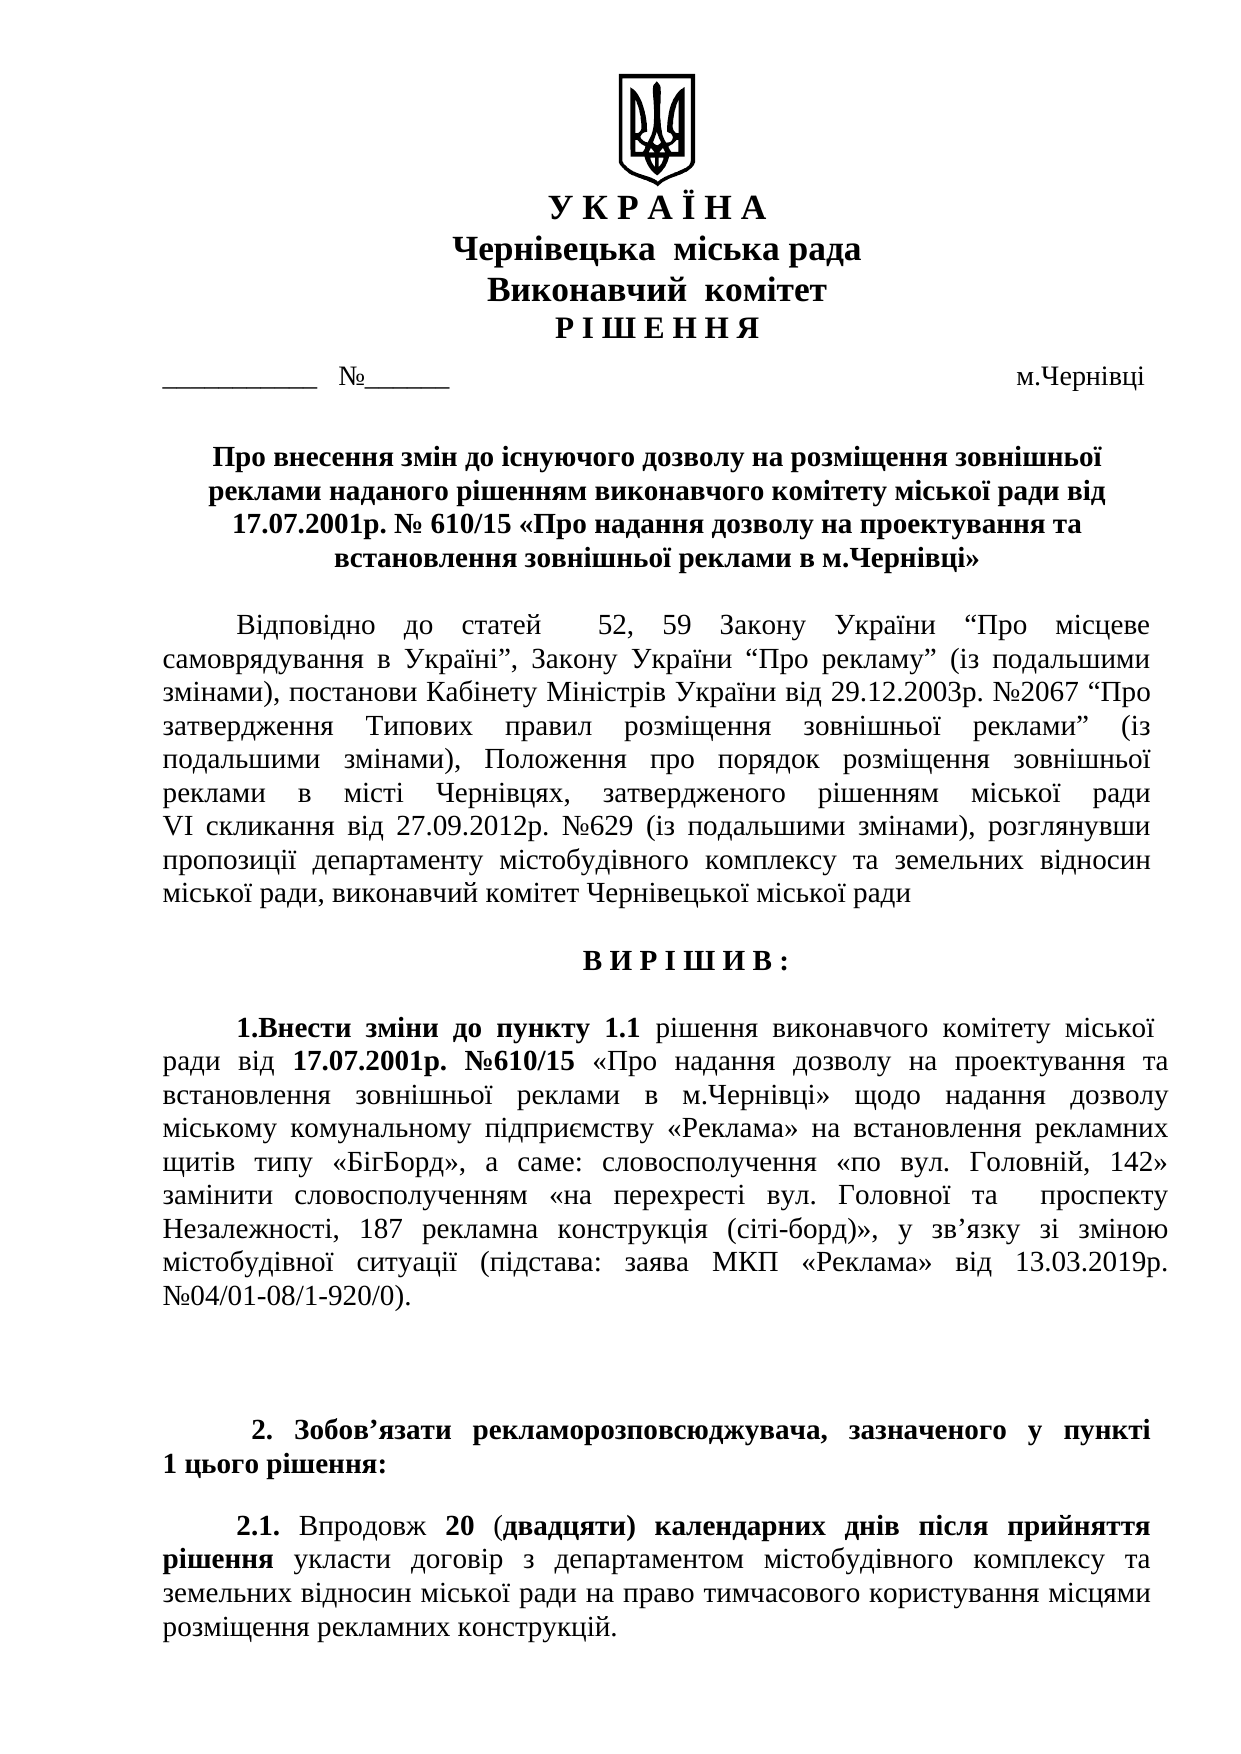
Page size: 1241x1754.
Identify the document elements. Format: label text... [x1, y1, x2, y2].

text 2. Зобов’язати рекламорозповсюджувача, зазначеного у пункті 1 цього рішення: [162, 1412, 1152, 1479]
text У К Р А Ї Н А [162, 186, 1152, 227]
text Чернівецька міська рада [162, 227, 1152, 268]
text В И Р І Ш И В : [162, 943, 1152, 976]
text Виконавчий комітет [162, 268, 1152, 309]
text 1.Внести зміни до пункту 1.1 рішення виконавчого комітету міської ради від 17.07.2001р. №610/15 «Про надання дозволу на проектування та встановлення зовнішньої реклами в м.Чернівці» щодо надання дозволу міському комунальному підприємству «Реклама» на встановлення рекламних щитів типу «БігБорд», а саме: словосполучення «по вул. Головній, 142» замінити словосполученням «на перехресті вул. Головної та проспекту Незалежності, 187 рекламна конструкція (сіті-борд)», у зв’язку зі зміною містобудівної ситуації (підстава: заява МКП «Реклама» від 13.03.2019р. №04/01-08/1-920/0). [162, 1010, 1169, 1312]
text Р І Ш Е Н Н Я [162, 309, 1152, 345]
text Відповідно до статей 52, 59 Закону України “Про місцеве самоврядування в Україні”, Закону України “Про рекламу” (із подальшими змінами), постанови Кабінету Міністрів України від 29.12.2003р. №2067 “Про затвердження Типових правил розміщення зовнішньої реклами” (із подальшими змінами), Положення про порядок розміщення зовнішньої реклами в місті Чернівцях, затвердженого рішенням міської ради VІ скликання від 27.09.2012р. №629 (із подальшими змінами), розглянувши пропозиції департаменту містобудівного комплексу та земельних відносин міської ради, виконавчий комітет Чернівецької міської ради [162, 607, 1152, 909]
text 2.1. Впродовж 20 (двадцяти) календарних днів після прийняття рішення укласти договір з департаментом містобудівного комплексу та земельних відносин міської ради на право тимчасового користування місцями розміщення рекламних конструкцій. [162, 1508, 1152, 1642]
text Про внесення змін до існуючого дозволу на розміщення зовнішньої реклами наданого рішенням виконавчого комітету міської ради від 17.07.2001р. № 610/15 «Про надання дозволу на проектування та встановлення зовнішньої реклами в м.Чернівці» [162, 439, 1152, 574]
text ___________ №______ м.Чернівці [162, 359, 1152, 392]
